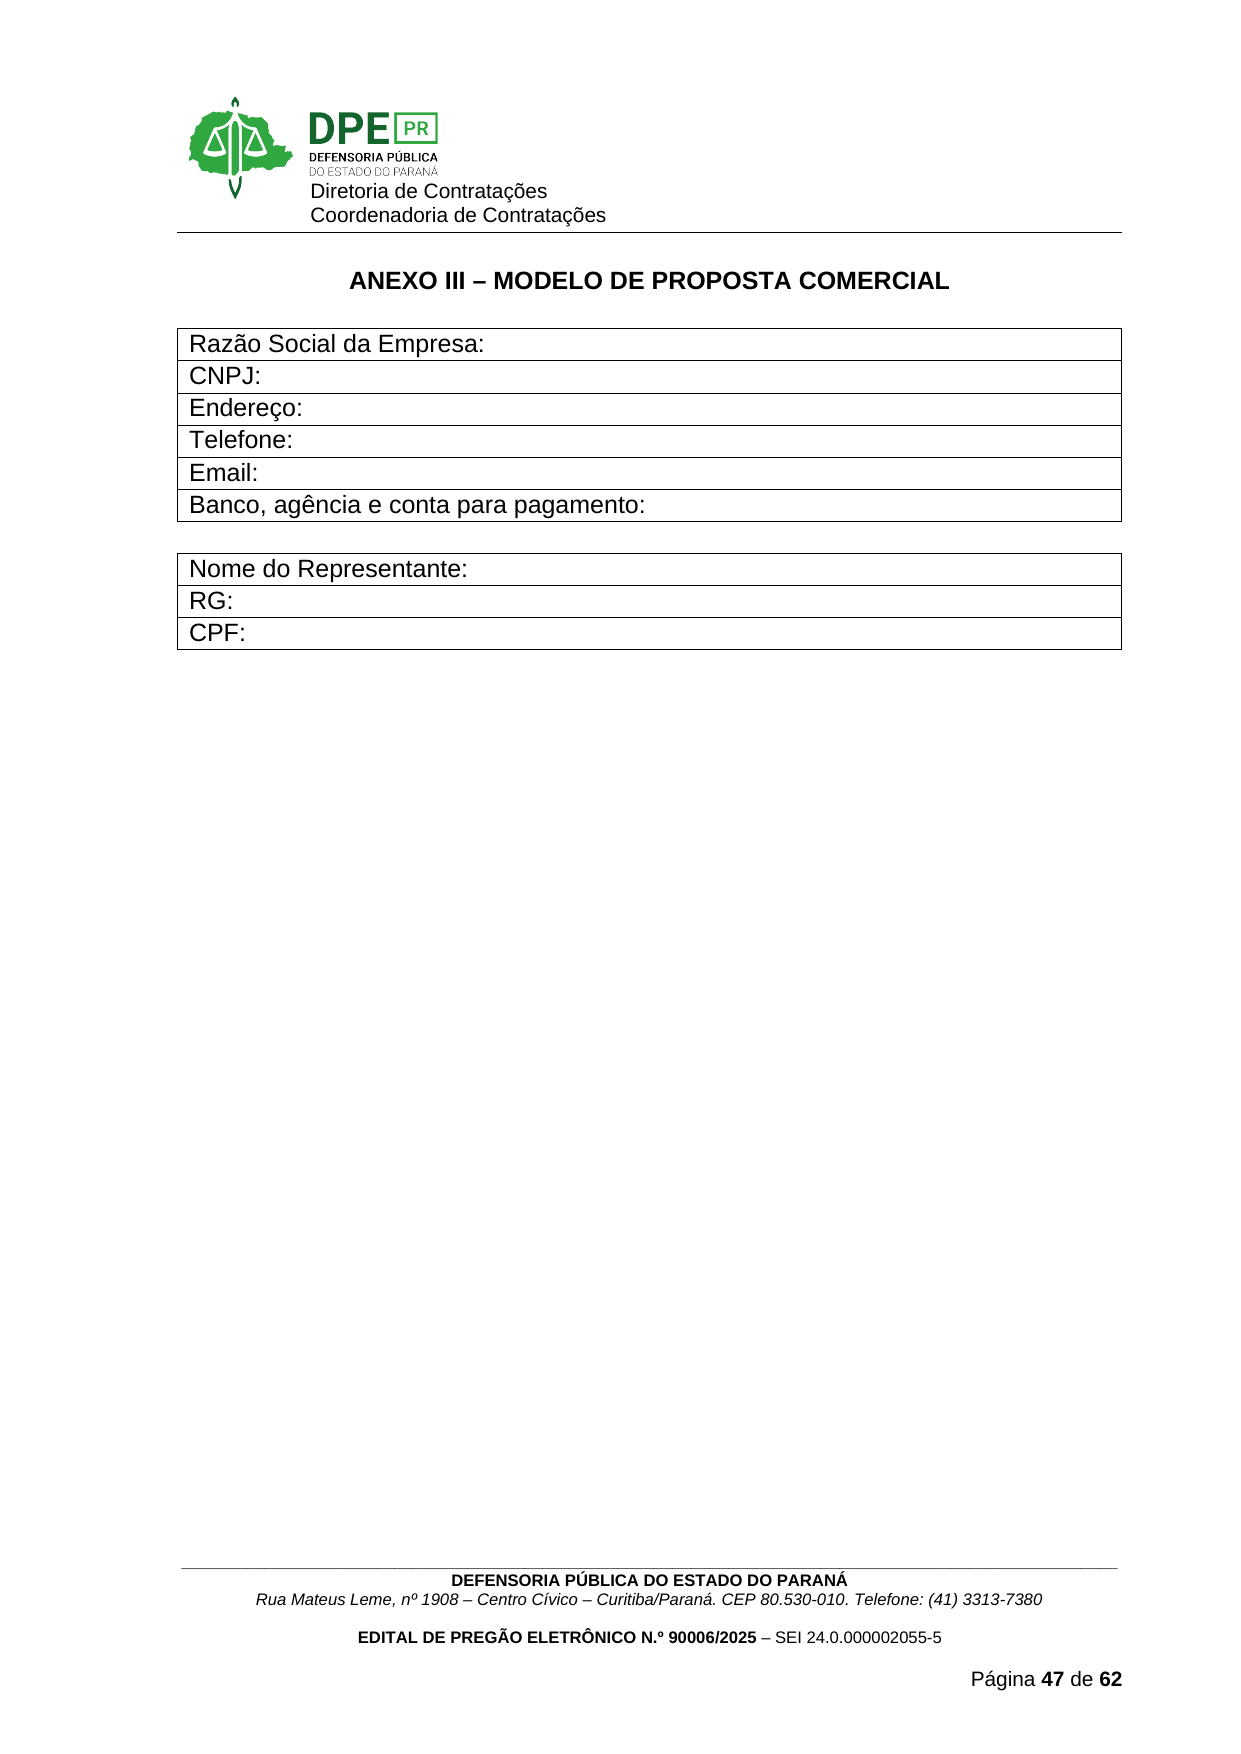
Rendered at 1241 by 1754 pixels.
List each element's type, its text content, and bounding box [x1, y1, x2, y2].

table_cell CPF: [178, 618, 1121, 649]
table_header Razão Social da Empresa: [178, 329, 1121, 360]
picture [188, 96, 438, 200]
table_header Nome do Representante: [178, 554, 1121, 585]
table_cell RG: [178, 586, 1121, 617]
table_cell Email: [178, 458, 1121, 489]
table_cell Endereço: [178, 394, 1121, 424]
table_cell CNPJ: [178, 361, 1121, 392]
text ANEXO III – MODELO DE PROPOSTA COMERCIAL [177, 266, 1122, 295]
table_cell Telefone: [178, 426, 1121, 457]
table_cell Banco, agência e conta para pagamento: [178, 490, 1121, 521]
